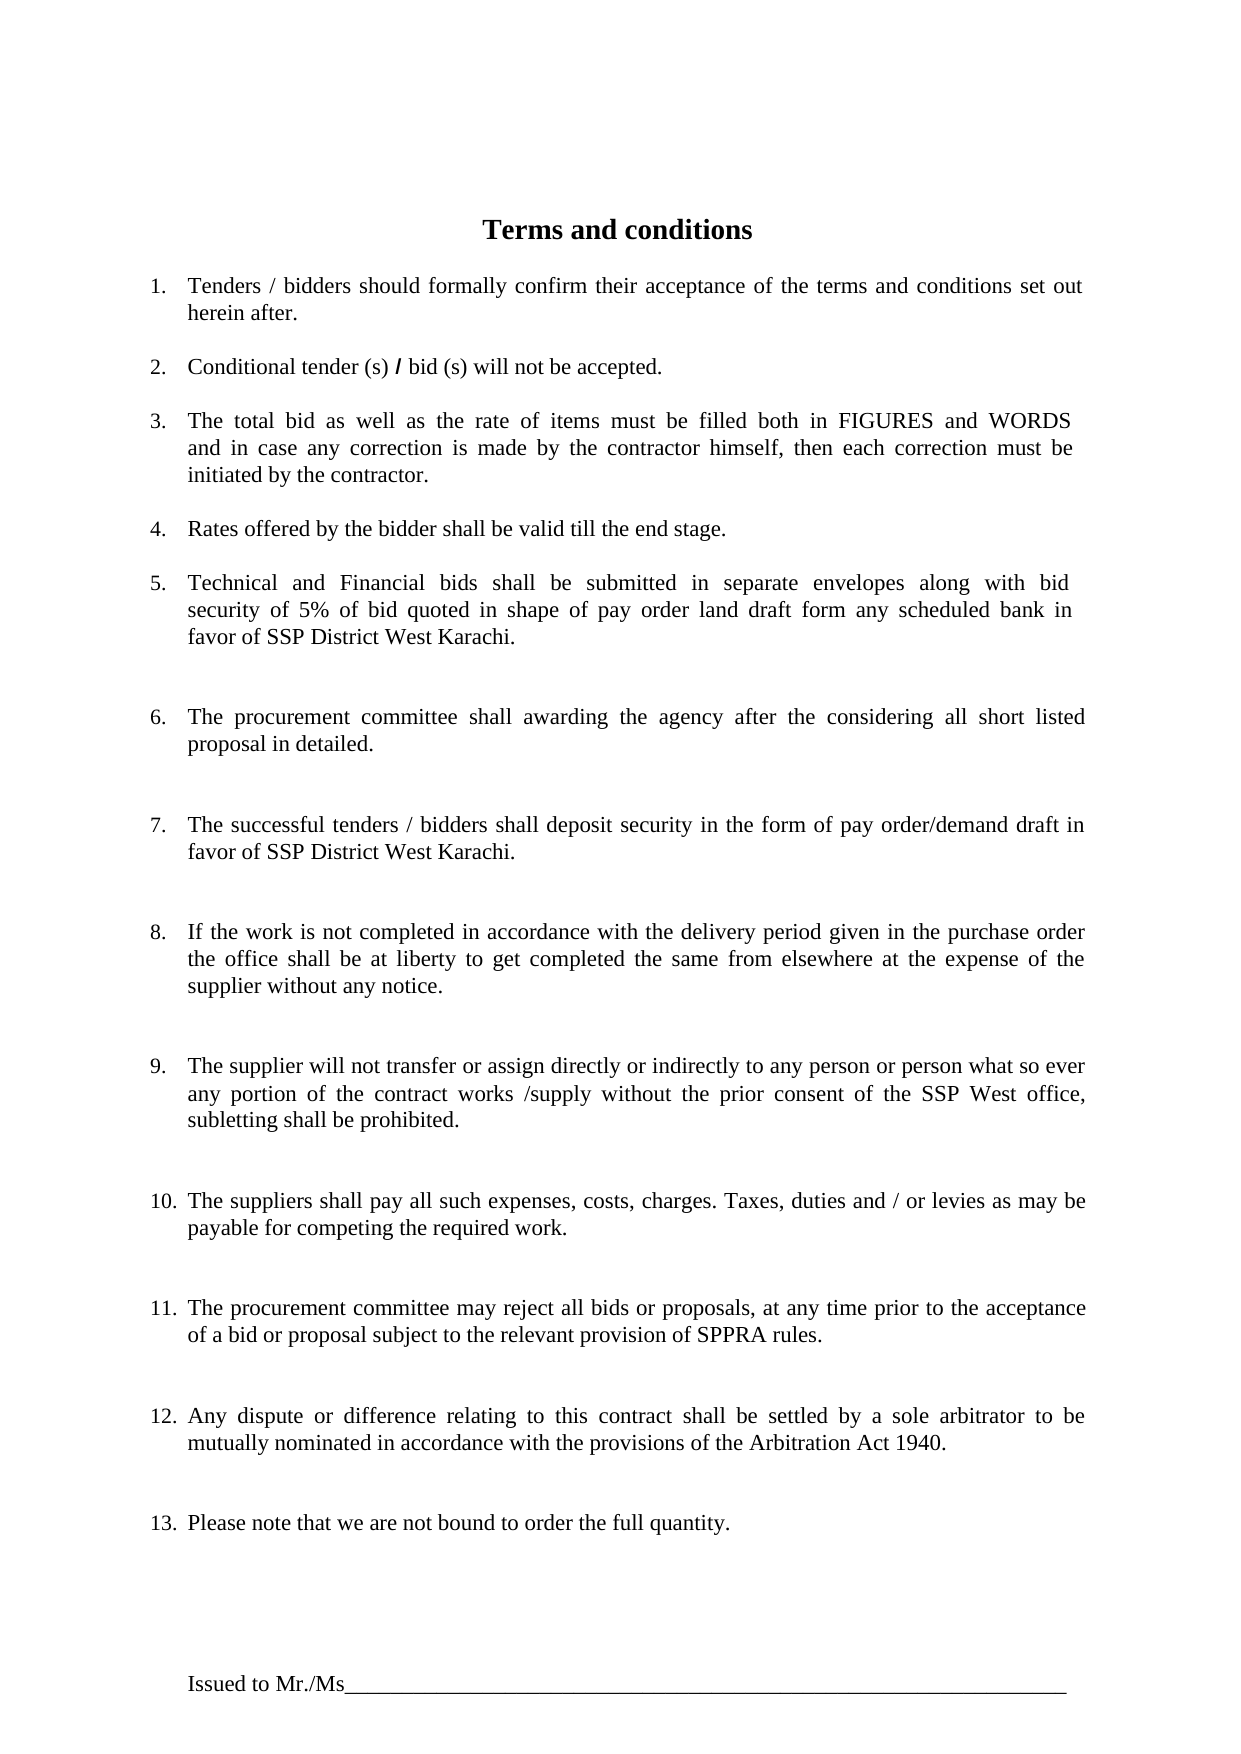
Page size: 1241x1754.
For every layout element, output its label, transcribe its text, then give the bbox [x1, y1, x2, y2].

list The procurement committee shall awarding the agency after the considering all short listed proposal in detailed. [150, 703, 1087, 757]
text Terms and conditions [150, 218, 1085, 245]
list The procurement committee may reject all bids or proposals, at any time prior to the acceptance of a bid or proposal subject to the relevant provision of SPPRA rules. [150, 1294, 1087, 1348]
text Issued to Mr./Ms_______________________________________________________________ [187, 1670, 1087, 1697]
list If the work is not completed in accordance with the delivery period given in the purchase order the office shall be at liberty to get completed the same from elsewhere at the expense of the supplier without any notice. [150, 918, 1087, 999]
list Rates offered by the bidder shall be valid till the end stage. [150, 515, 1085, 542]
list Technical and Financial bids shall be submitted in separate envelopes along with bid security of 5% of bid quoted in shape of pay order land draft form any scheduled bank in favor of SSP District West Karachi. [150, 569, 1085, 650]
list Please note that we are not bound to order the full quantity. [150, 1509, 1087, 1536]
list The successful tenders / bidders shall deposit security in the form of pay order/demand draft in favor of SSP District West Karachi. [150, 811, 1087, 864]
list The total bid as well as the rate of items must be filled both in FIGURES and WORDS and in case any correction is made by the contractor himself, then each correction must be initiated by the contractor. [150, 407, 1085, 488]
list Tenders / bidders should formally confirm their acceptance of the terms and conditions set out herein after. [150, 272, 1085, 326]
list The suppliers shall pay all such expenses, costs, charges. Taxes, duties and / or levies as may be payable for competing the required work. [150, 1187, 1087, 1241]
list Any dispute or difference relating to this contract shall be settled by a sole arbitrator to be mutually nominated in accordance with the provisions of the Arbitration Act 1940. [150, 1402, 1087, 1456]
list Conditional tender (s) I bid (s) will not be accepted. [150, 353, 1085, 380]
list The supplier will not transfer or assign directly or indirectly to any person or person what so ever any portion of the contract works /supply without the prior consent of the SSP West office, subletting shall be prohibited. [150, 1052, 1087, 1133]
